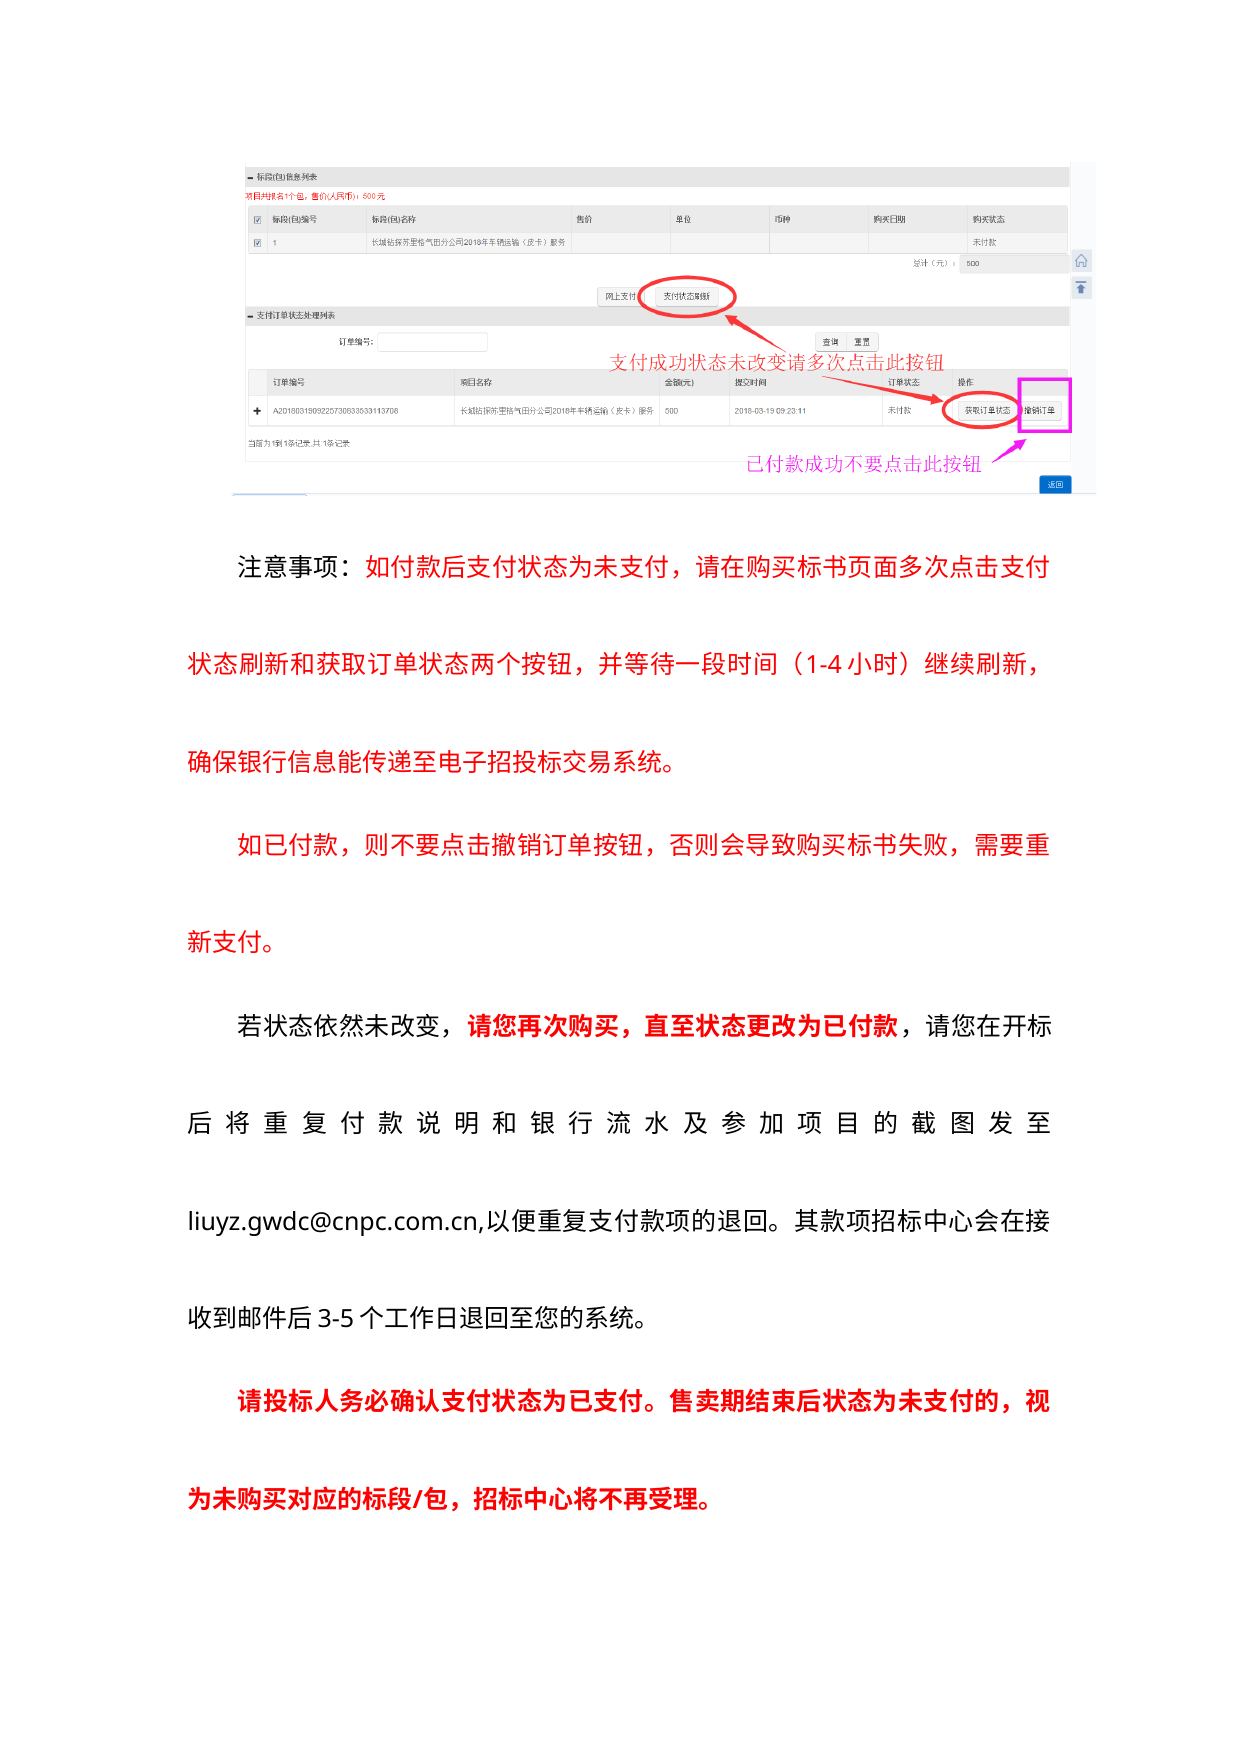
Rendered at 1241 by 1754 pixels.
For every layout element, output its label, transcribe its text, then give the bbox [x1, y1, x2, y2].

text 如已付款，则不要点击撤销订单按钮，否则会导致购买标书失败，需要重新支付。 [187, 811, 1053, 973]
picture [231, 162, 1097, 496]
text 若状态依然未改变，请您再次购买，直至状态更改为已付款，请您在开标后将重复付款说明和银行流水及参加项目的截图发至liuyz.gwdc@cnpc.com.cn,以便重复支付款项的退回。其款项招标中心会在接收到邮件后3-5个工作日退回至您的系统。 [187, 992, 1053, 1349]
text 注意事项：如付款后支付状态为未支付，请在购买标书页面多次点击支付状态刷新和获取订单状态两个按钮，并等待一段时间（1-4小时）继续刷新，确保银行信息能传递至电子招投标交易系统。 [187, 533, 1053, 793]
text 请投标人务必确认支付状态为已支付。售卖期结束后状态为未支付的，视为未购买对应的标段/包，招标中心将不再受理。 [187, 1367, 1053, 1530]
